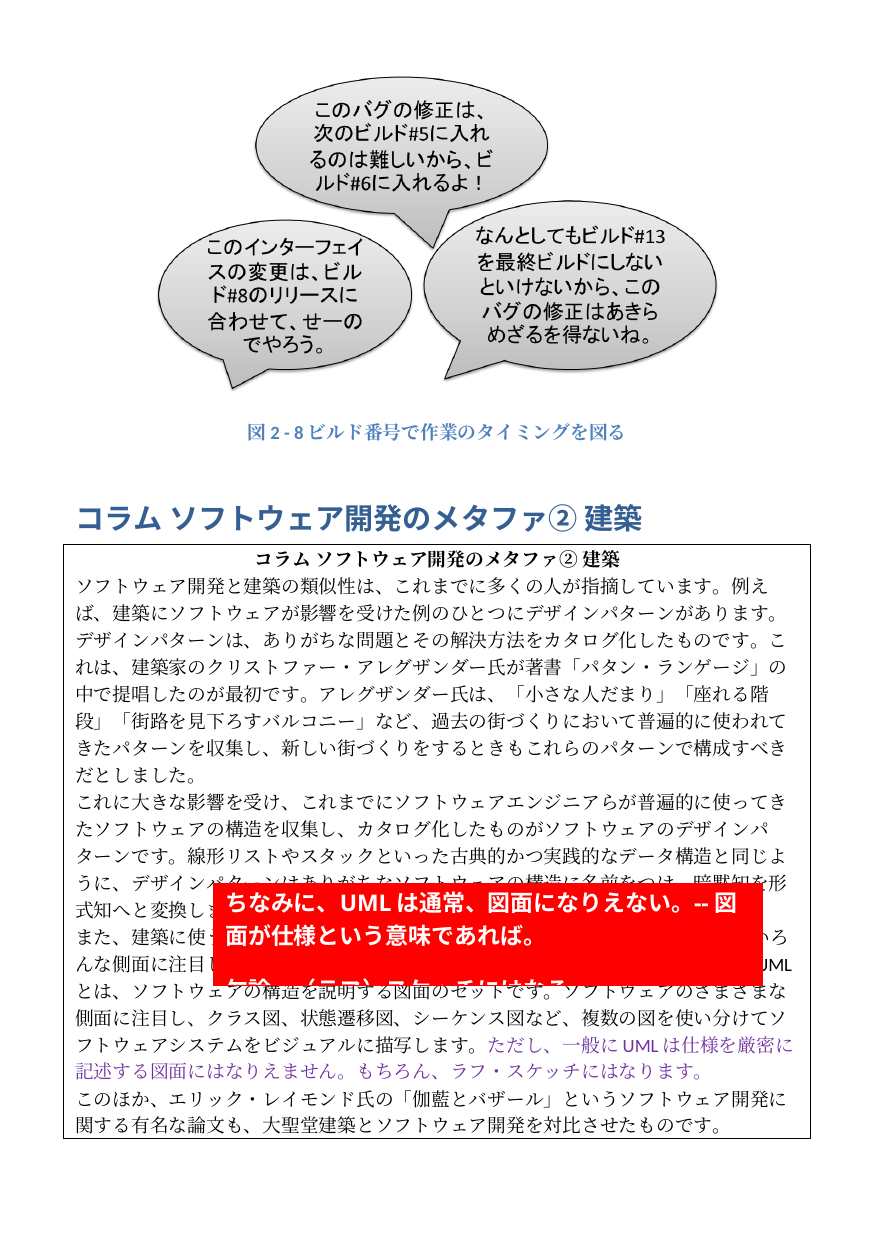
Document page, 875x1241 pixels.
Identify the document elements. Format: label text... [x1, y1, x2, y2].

subtitle コラム ソフトウェア開発のメタファ② 建築 [75, 495, 799, 537]
picture [154, 75, 720, 394]
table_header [64, 545, 810, 1138]
text 図2 - 8 ビルド番号で作業のタイミングを図る [75, 418, 799, 445]
